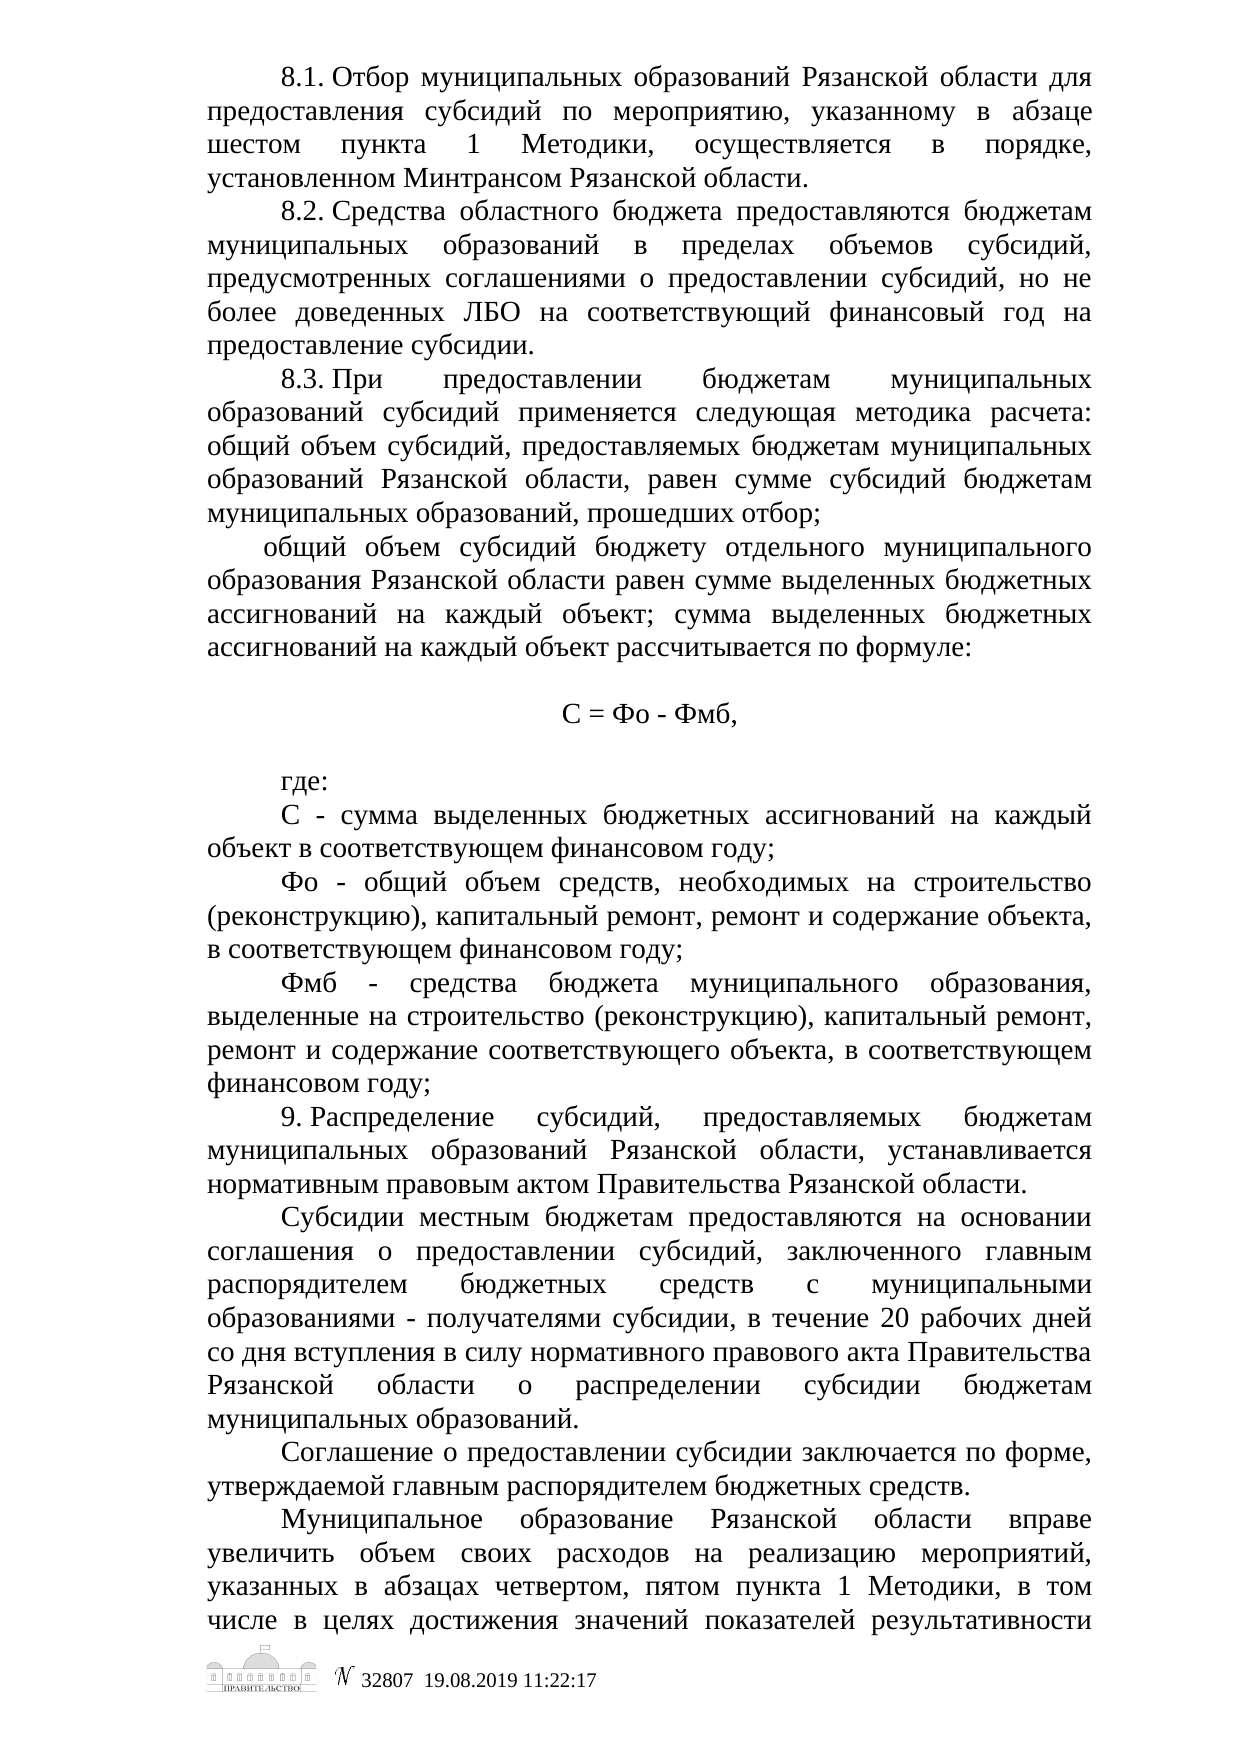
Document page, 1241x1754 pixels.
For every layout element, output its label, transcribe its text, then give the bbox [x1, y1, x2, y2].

text С - сумма выделенных бюджетных ассигнований на каждый объект в соответствующем финансовом году; [207, 797, 1093, 864]
text 8.1. Отбор муниципальных образований Рязанской области для предоставления субсидий по мероприятию, указанному в абзаце шестом пункта 1 Методики, осуществляется в порядке, установленном Минтрансом Рязанской области. [207, 59, 1093, 193]
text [207, 1501, 1093, 1636]
text 9. Распределение субсидий, предоставляемых бюджетам муниципальных образований Рязанской области, устанавливается нормативным правовым актом Правительства Рязанской области. [207, 1099, 1093, 1199]
text Фмб - средства бюджета муниципального образования, выделенные на строительство (реконструкцию), капитальный ремонт, ремонт и содержание соответствующего объекта, в соответствующем финансовом году; [207, 965, 1093, 1099]
picture [206, 1645, 317, 1692]
text Соглашение о предоставлении субсидии заключается по форме, утверждаемой главным распорядителем бюджетных средств. [207, 1434, 1093, 1501]
picture [330, 1663, 359, 1687]
text Фо - общий объем средств, необходимых на строительство (реконструкцию), капитальный ремонт, ремонт и содержание объекта, в соответствующем финансовом году; [207, 864, 1093, 965]
text Субсидии местным бюджетам предоставляются на основании соглашения о предоставлении субсидий, заключенного главным распорядителем бюджетных средств с муниципальными образованиями - получателями субсидии, в течение 20 рабочих дней со дня вступления в силу нормативного правового акта Правительства Рязанской области о распределении субсидии бюджетам муниципальных образований. [207, 1199, 1093, 1434]
text 8.2. Средства областного бюджета предоставляются бюджетам муниципальных образований в пределах объемов субсидий, предусмотренных соглашениями о предоставлении субсидий, но не более доведенных ЛБО на соответствующий финансовый год на предоставление субсидии. [207, 193, 1093, 361]
text общий объем субсидий бюджету отдельного муниципального образования Рязанской области равен сумме выделенных бюджетных ассигнований на каждый объект; сумма выделенных бюджетных ассигнований на каждый объект рассчитывается по формуле: [207, 529, 1093, 663]
text С = Фо - Фмб, [207, 696, 1093, 730]
text 8.3. При предоставлении бюджетам муниципальных образований субсидий применяется следующая методика расчета: общий объем субсидий, предоставляемых бюджетам муниципальных образований Рязанской области, равен сумме субсидий бюджетам муниципальных образований, прошедших отбор; [207, 361, 1093, 529]
text где: [207, 763, 1093, 797]
